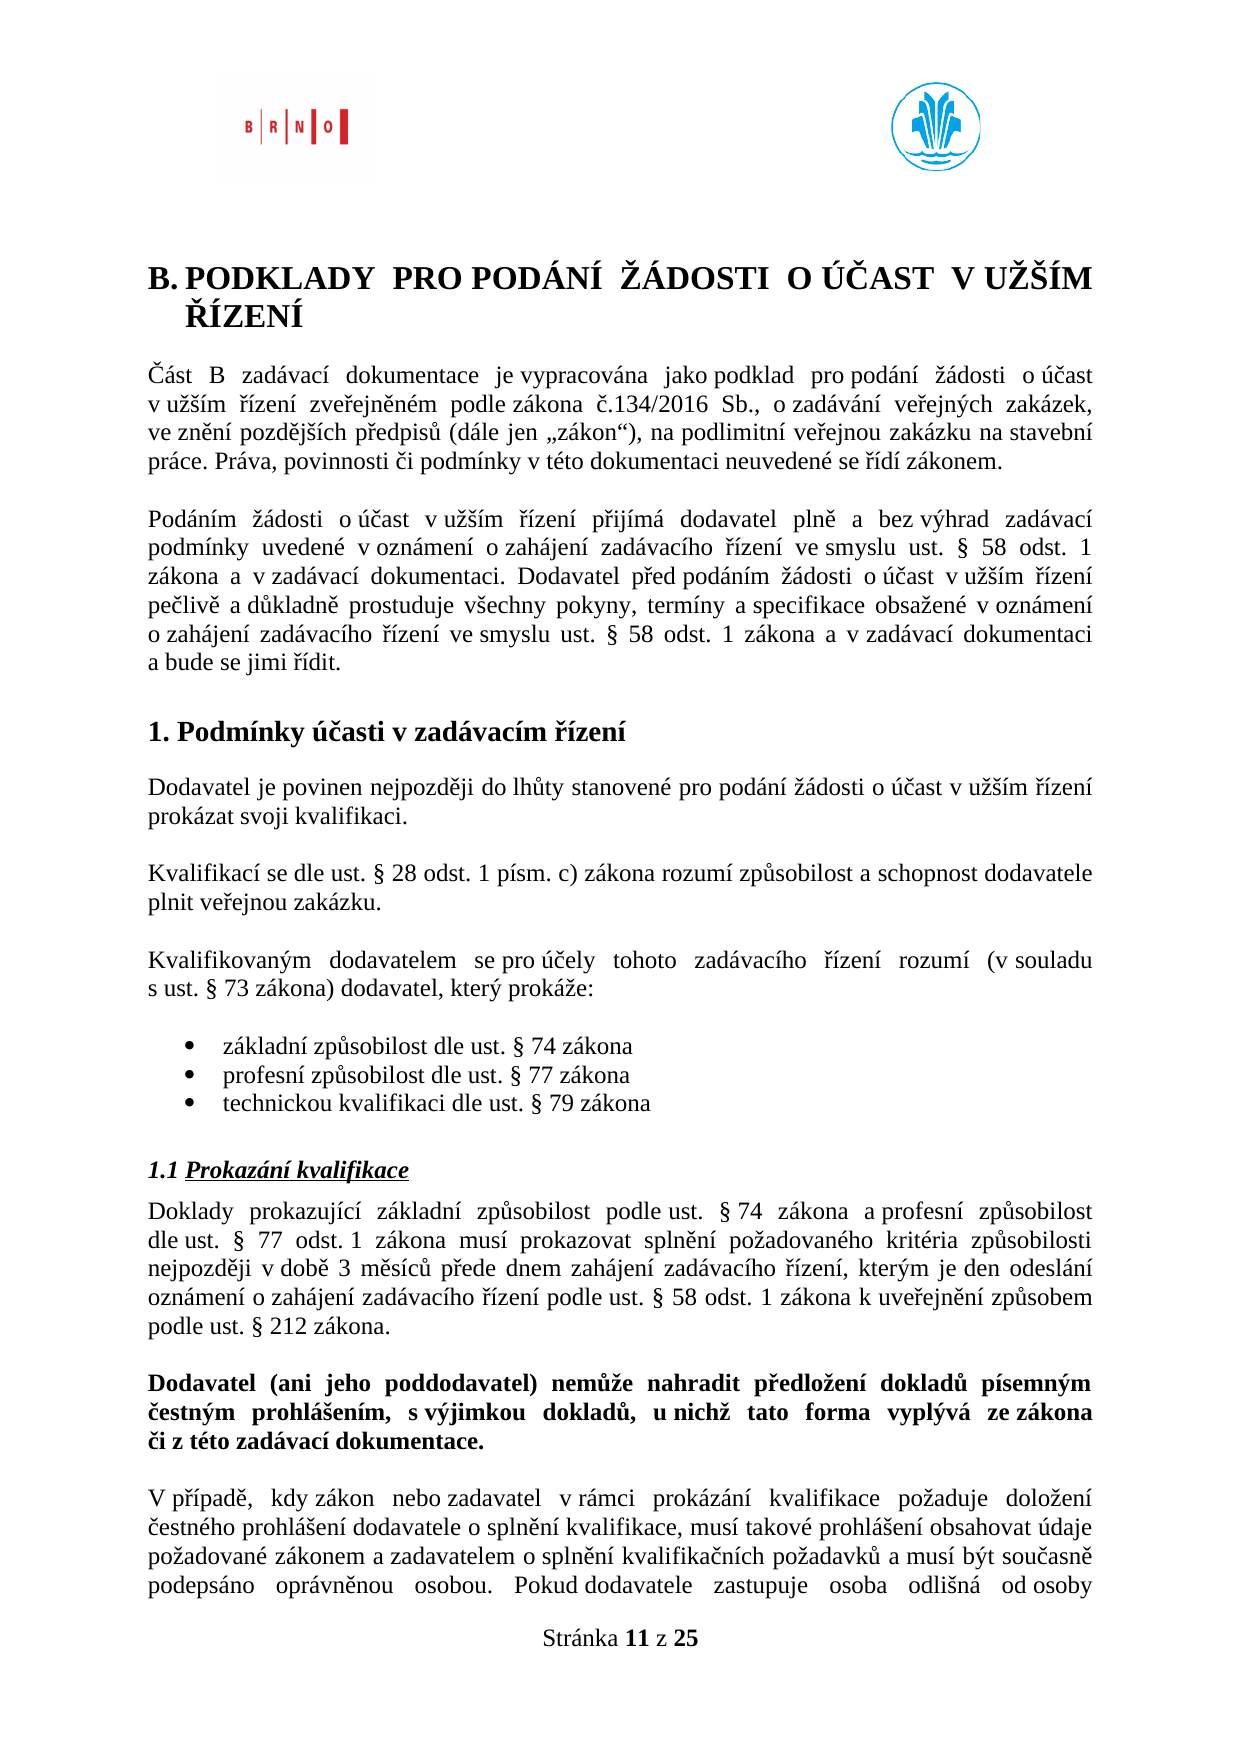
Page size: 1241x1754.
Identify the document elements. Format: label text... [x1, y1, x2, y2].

text Dodavatel je povinen nejpozději do lhůty stanovené pro podání žádosti o účast v užším řízení prokázat svoji kvalifikaci. [148, 772, 1093, 830]
text Kvalifikací se dle ust. § 28 odst. 1 písm. c) zákona rozumí způsobilost a schopnost dodavatele plnit veřejnou zakázku. [148, 858, 1093, 916]
text Dodavatel (ani jeho poddodavatel) nemůže nahradit předložení dokladů písemným čestným prohlášením, s výjimkou dokladů, u nichž tato forma vyplývá ze zákona či z této zadávací dokumentace. [148, 1368, 1093, 1455]
subtitle Prokazání kvalifikace [148, 1155, 1093, 1183]
subtitle Podmínky účasti v zadávacím řízení [148, 714, 1093, 747]
text Kvalifikovaným dodavatelem se pro účely tohoto zadávacího řízení rozumí (v souladu s ust. § 73 zákona) dodavatel, který prokáže: [148, 945, 1093, 1002]
text Část B zadávací dokumentace je vypracována jako podklad pro podání žádosti o účast v užším řízení zveřejněném podle zákona č.134/2016 Sb., o zadávání veřejných zakázek, ve znění pozdějších předpisů (dále jen „zákon“), na podlimitní veřejnou zakázku na stavební práce. Práva, povinnosti či podmínky v této dokumentaci neuvedené se řídí zákonem. [148, 360, 1093, 475]
list profesní způsobilost dle ust. § 77 zákona [185, 1060, 1093, 1088]
subtitle Podklady pro podání žádosti o účast v užším řízení [148, 258, 1093, 335]
text Podáním žádosti o účast v užším řízení přijímá dodavatel plně a bez výhrad zadávací podmínky uvedené v oznámení o zahájení zadávacího řízení ve smyslu ust. § 58 odst. 1 zákona a v zadávací dokumentaci. Dodavatel před podáním žádosti o účast v užším řízení pečlivě a důkladně prostuduje všechny pokyny, termíny a specifikace obsažené v oznámení o zahájení zadávacího řízení ve smyslu ust. § 58 odst. 1 zákona a v zadávací dokumentaci a bude se jimi řídit. [148, 504, 1093, 676]
list základní způsobilost dle ust. § 74 zákona [185, 1031, 1093, 1060]
text Doklady prokazující základní způsobilost podle ust. § 74 zákona a profesní způsobilost dle ust. § 77 odst. 1 zákona musí prokazovat splnění požadovaného kritéria způsobilosti nejpozději v době 3 měsíců přede dnem zahájení zadávacího řízení, kterým je den odeslání oznámení o zahájení zadávacího řízení podle ust. § 58 odst. 1 zákona k uveřejnění způsobem podle ust. § 212 zákona. [148, 1196, 1093, 1340]
list technickou kvalifikaci dle ust. § 79 zákona [185, 1088, 1093, 1117]
picture [217, 73, 375, 180]
